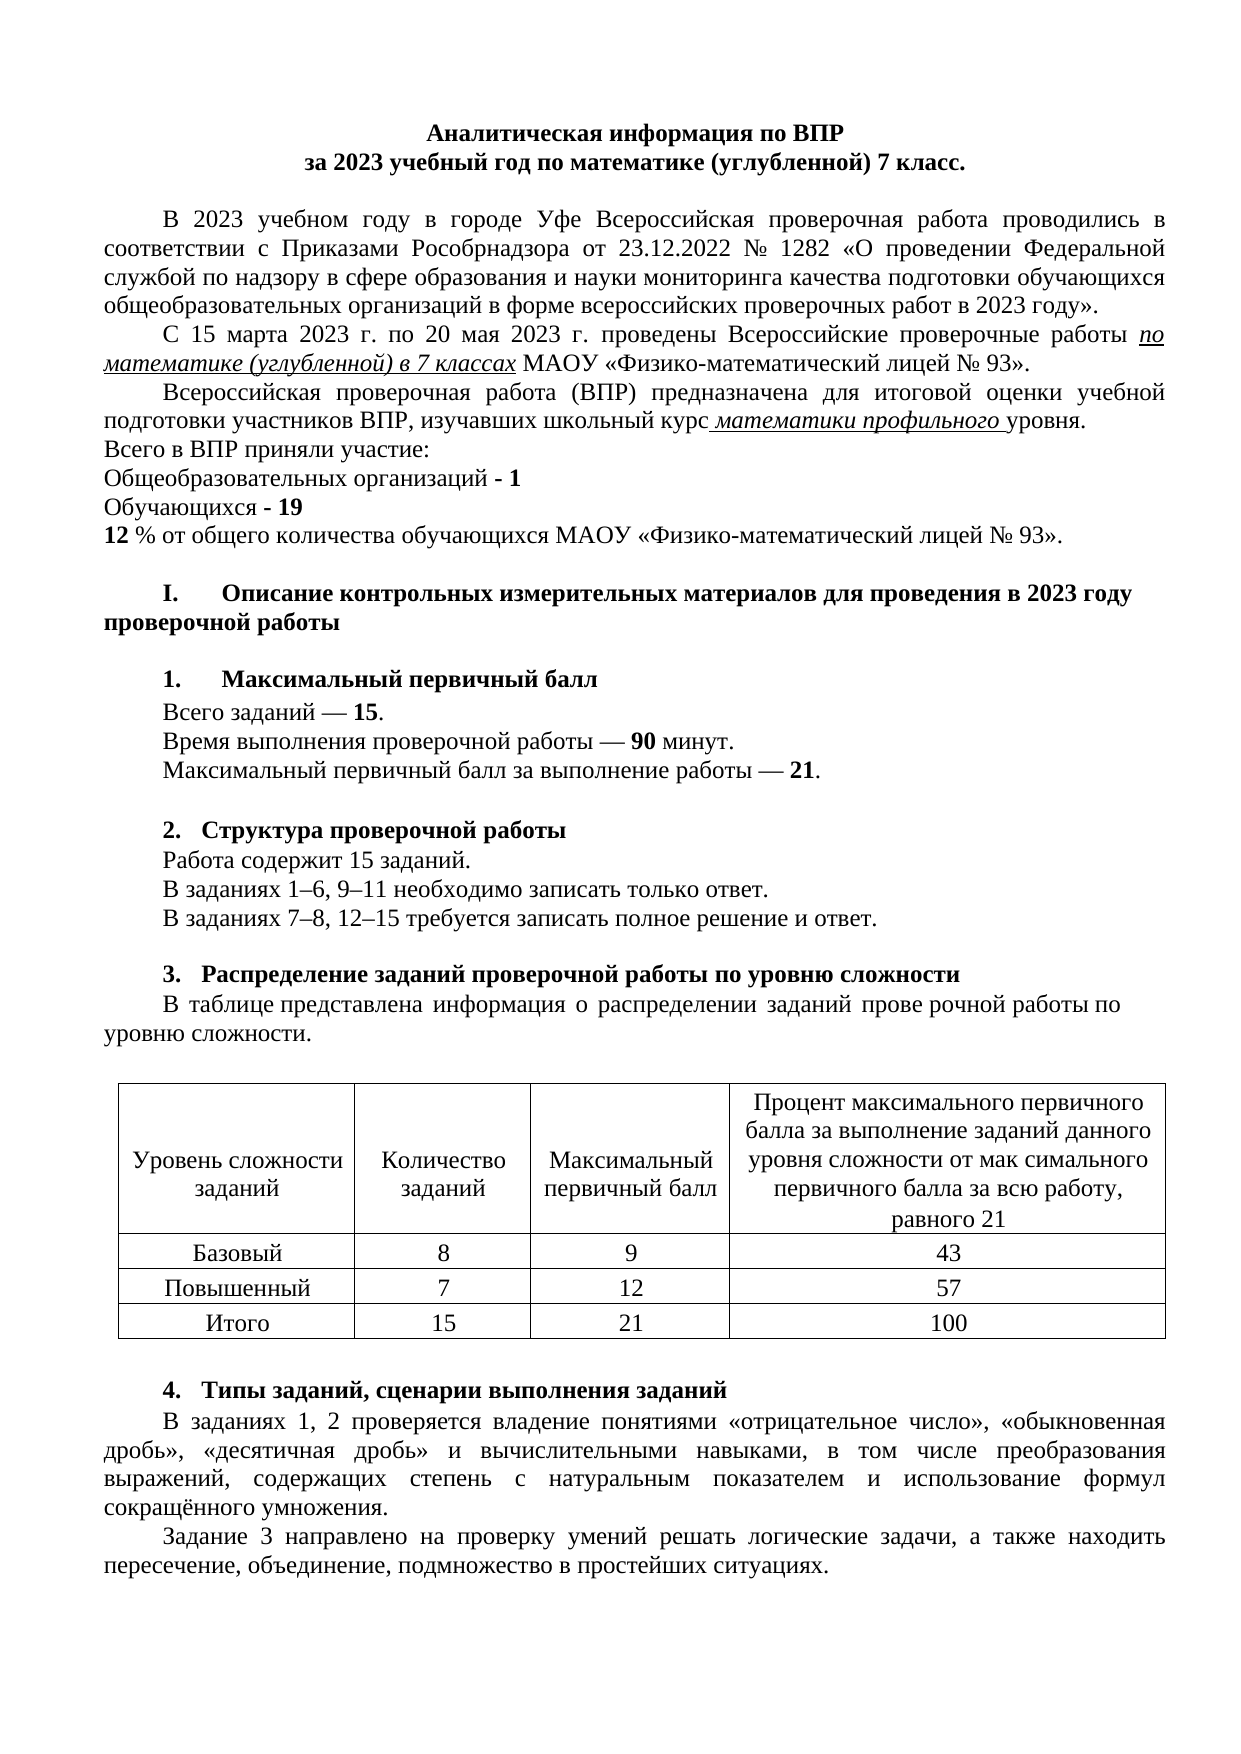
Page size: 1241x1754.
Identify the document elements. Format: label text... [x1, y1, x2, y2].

table_cell 100 [730, 1304, 1165, 1338]
subtitle Типы заданий, сценарии выполнения заданий [103, 1372, 1167, 1406]
text Время выполнения проверочной работы — 90 минут. [103, 726, 1167, 755]
list Описание контрольных измерительных материалов для проведения в 2023 году проверочной работы [103, 578, 1167, 636]
table_cell 21 [531, 1304, 729, 1338]
text Обучающихся - 19 [103, 492, 1167, 521]
text за 2023 учебный год по математике (углубленной) 7 класс. [103, 147, 1167, 176]
text С 15 марта 2023 г. по 20 мая 2023 г. проведены Всероссийские проверочные работы по математике (углубленной) в 7 классах МАОУ «Физико-математический лицей № 93». [103, 319, 1167, 377]
text В заданиях 7–8, 12–15 требуется записать полное решение и ответ. [103, 903, 1167, 932]
table_header Количество заданий [355, 1084, 530, 1233]
text Максимальный первичный балл за выполнение работы — 21. [103, 755, 1167, 784]
text Всего в ВПР приняли участие: [103, 434, 1167, 463]
table_cell 8 [355, 1234, 530, 1268]
text Работа содержит 15 заданий. [103, 846, 1167, 874]
text Аналитическая информация по ВПР [103, 118, 1167, 147]
table_cell 57 [730, 1269, 1165, 1303]
text В таблице представлена информация о распределении заданий прове рочной работы по уровню сложности. [103, 989, 1167, 1047]
table_cell 9 [531, 1234, 729, 1268]
table_cell 15 [355, 1304, 530, 1338]
table_header Уровень сложности заданий [119, 1084, 354, 1233]
text В 2023 учебном году в городе Уфе Всероссийская проверочная работа проводились в соответствии с Приказами Рособрнадзора от 23.12.2022 № 1282 «О проведении Федеральной службой по надзору в сфере образования и науки мониторинга качества подготовки обучающихся общеобразовательных организаций в форме всероссийских проверочных работ в 2023 году». [103, 204, 1167, 319]
table_cell Повышенный [119, 1269, 354, 1303]
subtitle Распределение заданий проверочной работы по уровню сложности [103, 956, 1167, 989]
table_cell Базовый [119, 1234, 354, 1268]
text Всероссийская проверочная работа (ВПР) предназначена для итоговой оценки учебной подготовки участников ВПР, изучавших школьный курс математики профильного уровня. [103, 377, 1167, 434]
text Общеобразовательных организаций - 1 [103, 463, 1167, 492]
table_header Максимальный первичный балл [531, 1084, 729, 1233]
text Задание 3 направлено на проверку умений решать логические задачи, а также находить пересечение, объединение, подмножество в простейших ситуациях. [103, 1521, 1167, 1579]
list Максимальный первичный балл [103, 664, 1167, 693]
subtitle Структура проверочной работы [103, 812, 1167, 846]
text Всего заданий — 15. [103, 697, 1167, 726]
text В заданиях 1–6, 9–11 необходимо записать только ответ. [103, 874, 1167, 903]
table_cell 12 [531, 1269, 729, 1303]
table_cell Итого [119, 1304, 354, 1338]
table_header Процент максимального первичного балла за выполнение заданий данного уровня сложности от мак симального первичного балла за всю работу, равного 21 [730, 1084, 1165, 1233]
table_cell 7 [355, 1269, 530, 1303]
table_cell 43 [730, 1234, 1165, 1268]
text В заданиях 1, 2 проверяется владение понятиями «отрицательное число», «обыкновенная дробь», «десятичная дробь» и вычислительными навыками, в том числе преобразования выражений, содержащих степень с натуральным показателем и использование формул сокращённого умножения. [103, 1406, 1167, 1521]
text 12 % от общего количества обучающихся МАОУ «Физико-математический лицей № 93». [103, 521, 1167, 549]
